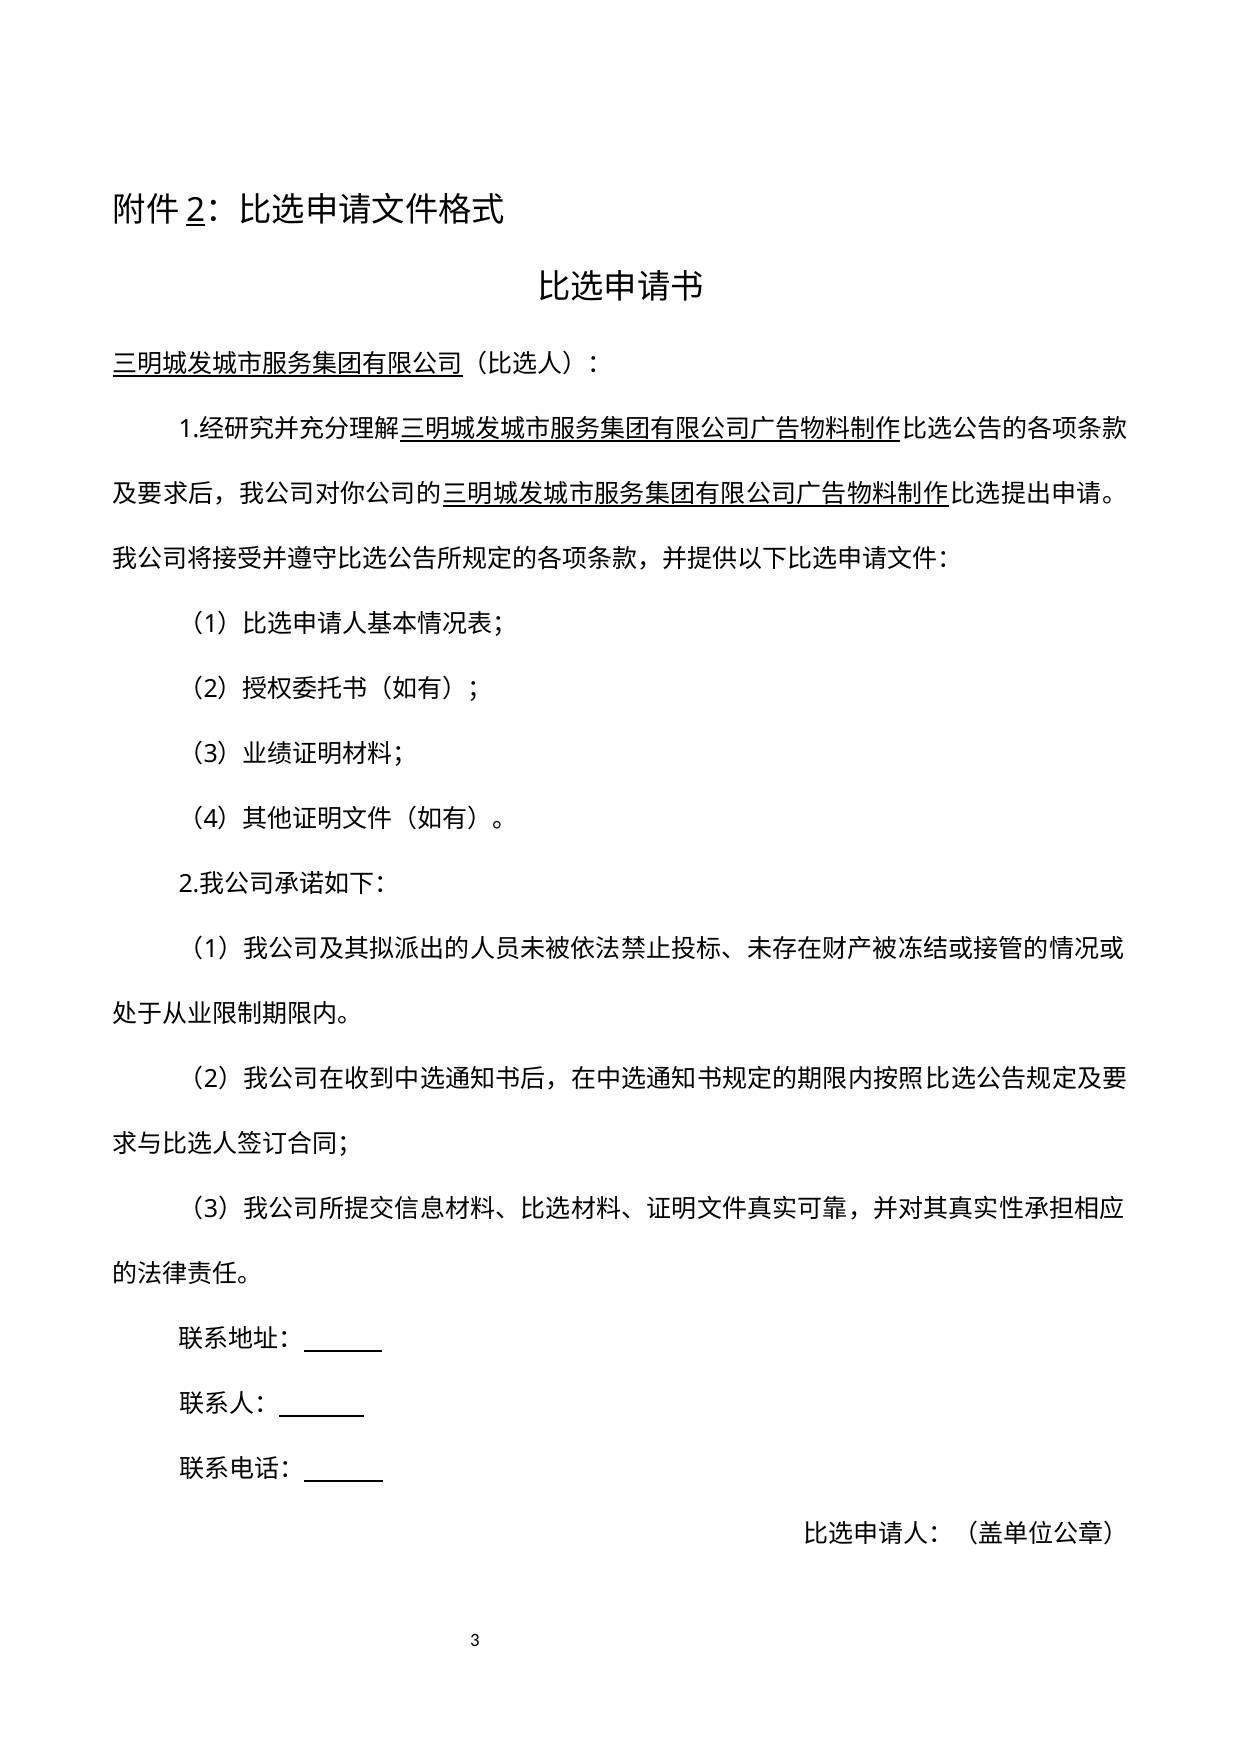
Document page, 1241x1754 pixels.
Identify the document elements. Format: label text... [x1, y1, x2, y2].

text 三明城发城市服务集团有限公司（比选人）： [112, 329, 1128, 394]
text 比选申请书 [112, 252, 1128, 317]
text 比选申请人：（盖单位公章） [112, 1499, 1128, 1564]
list 其他证明文件（如有）。 [112, 784, 1128, 849]
text 附件2：比选申请文件格式 [112, 174, 1128, 239]
text （3）我公司所提交信息材料、比选材料、证明文件真实可靠，并对其真实性承担相应的法律责任。 [112, 1174, 1128, 1304]
text 联系地址： [112, 1304, 1128, 1369]
text （1）比选申请人基本情况表； [112, 589, 1128, 654]
text 联系电话： [112, 1434, 1128, 1499]
text （2）我公司在收到中选通知书后，在中选通知书规定的期限内按照比选公告规定及要求与比选人签订合同； [112, 1044, 1128, 1174]
list 业绩证明材料； [112, 719, 1128, 784]
text 1.经研究并充分理解三明城发城市服务集团有限公司广告物料制作比选公告的各项条款及要求后，我公司对你公司的三明城发城市服务集团有限公司广告物料制作比选提出申请。我公司将接受并遵守比选公告所规定的各项条款，并提供以下比选申请文件： [112, 394, 1128, 589]
text 2.我公司承诺如下： [112, 849, 1128, 914]
text （1）我公司及其拟派出的人员未被依法禁止投标、未存在财产被冻结或接管的情况或处于从业限制期限内。 [112, 914, 1128, 1044]
text 联系人： [112, 1369, 1128, 1434]
list 授权委托书（如有）； [112, 654, 1128, 719]
